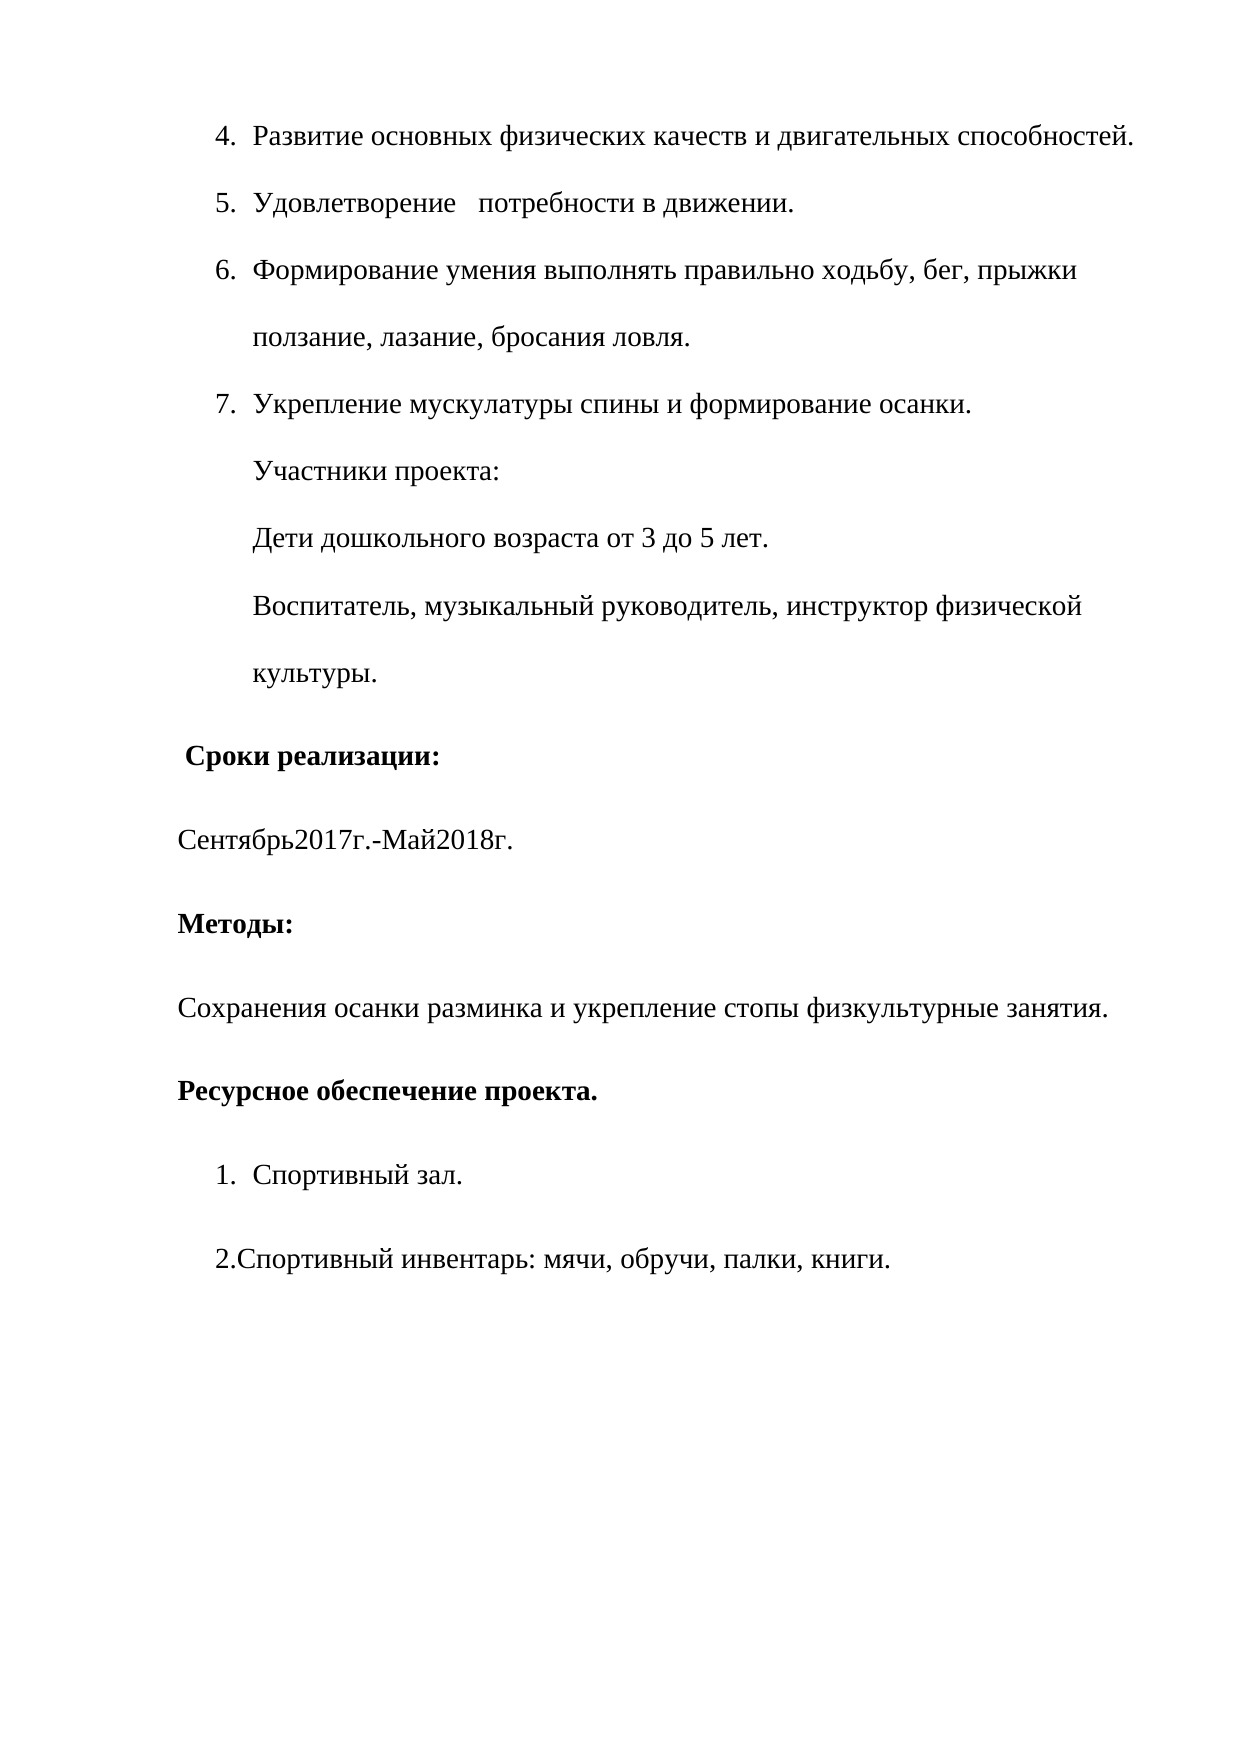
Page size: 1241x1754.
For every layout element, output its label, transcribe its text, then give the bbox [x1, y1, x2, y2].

text Сентябрь2017г.-Май2018г. [177, 822, 1152, 856]
text Сохранения осанки разминка и укрепление стопы физкультурные занятия. [177, 990, 1152, 1023]
list Формирование умения выполнять правильно ходьбу, бег, прыжки ползание, лазание, бросания ловля. [215, 252, 1152, 353]
text Методы: [177, 906, 1152, 939]
list Участники проекта: [252, 453, 1152, 487]
list Дети дошкольного возраста от 3 до 5 лет. [252, 521, 1152, 554]
list Укрепление мускулатуры спины и формирование осанки. [215, 386, 1152, 420]
list Развитие основных физических качеств и двигательных способностей. [215, 118, 1152, 152]
list Удовлетворение потребности в движении. [215, 185, 1152, 219]
list Воспитатель, музыкальный руководитель, инструктор физической культуры. [252, 588, 1152, 688]
text Сроки реализации: [177, 738, 1152, 772]
text Ресурсное обеспечение проекта. [177, 1073, 1152, 1107]
text 2.Спортивный инвентарь: мячи, обручи, палки, книги. [215, 1241, 1152, 1274]
list Спортивный зал. [215, 1157, 1152, 1191]
